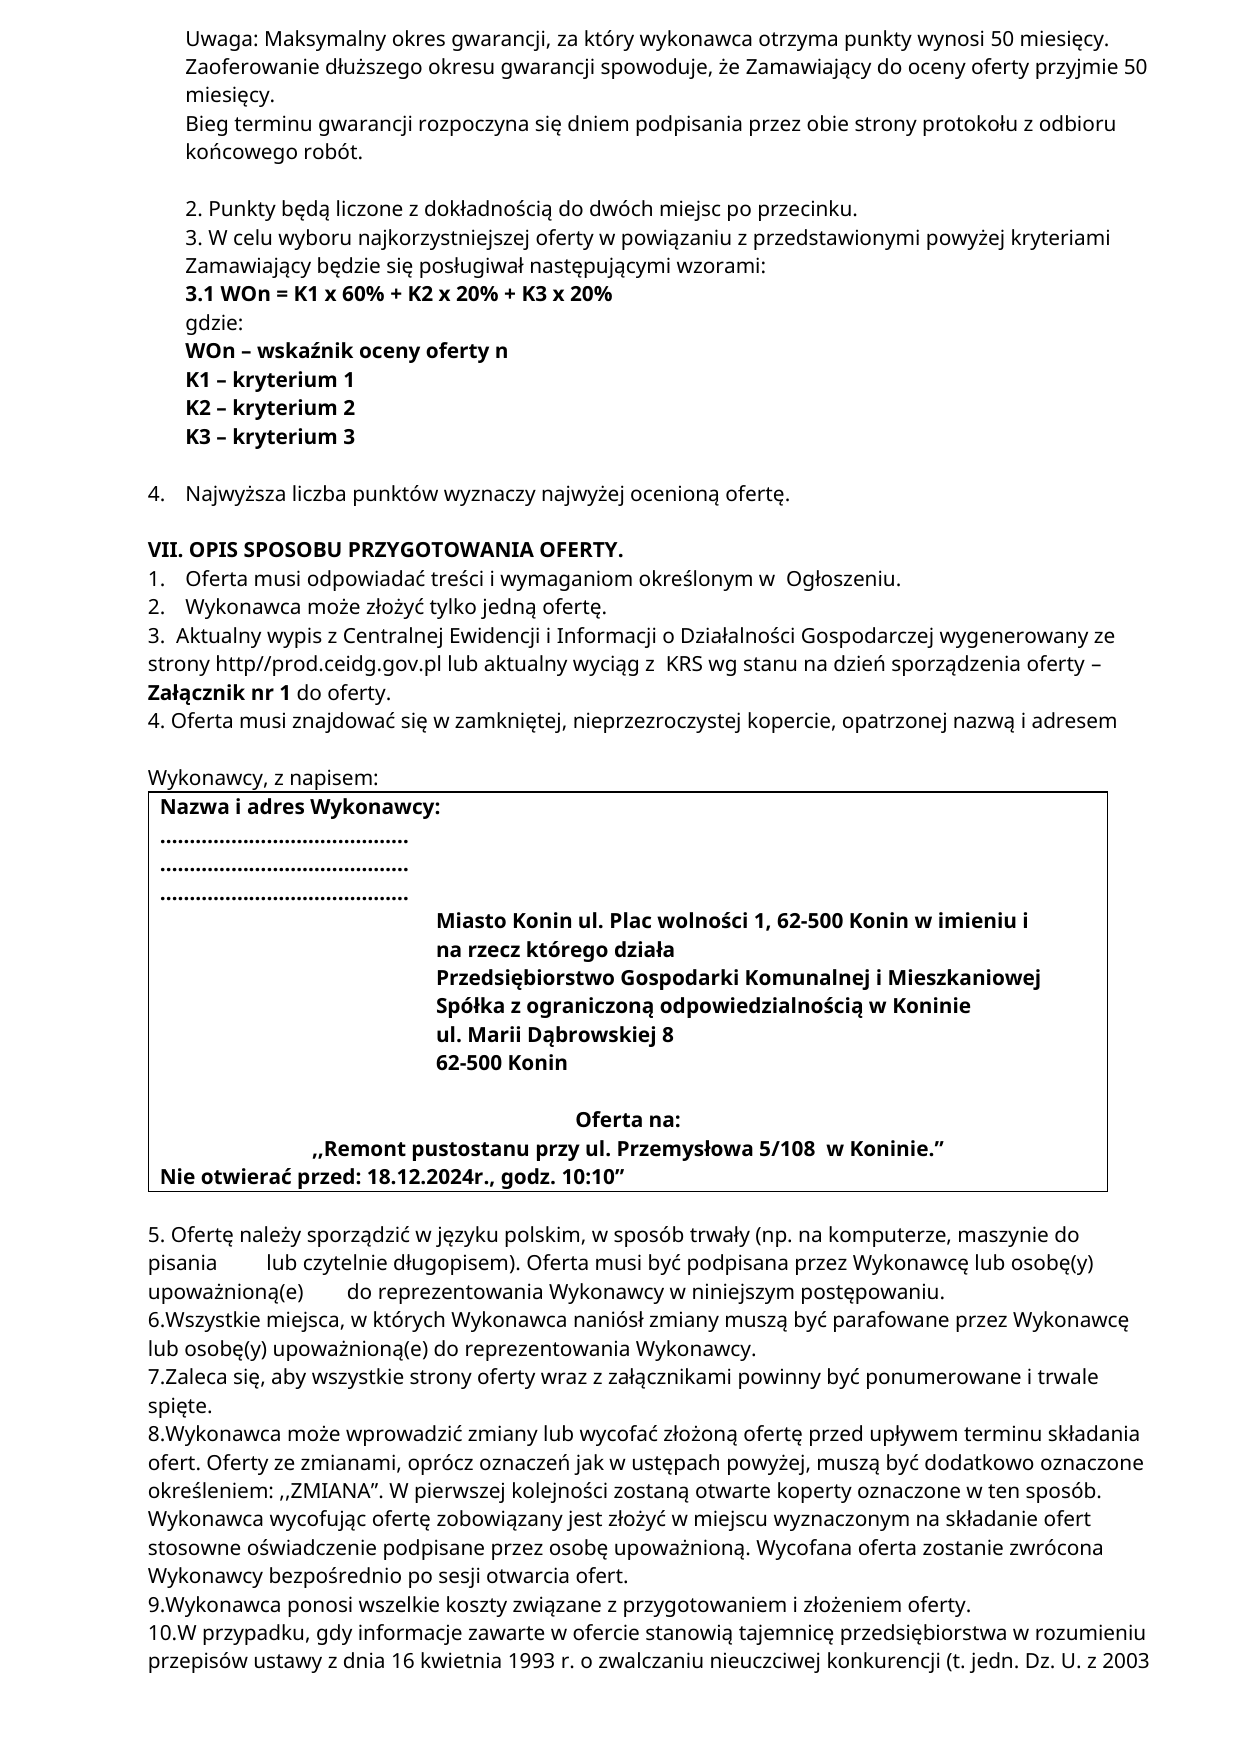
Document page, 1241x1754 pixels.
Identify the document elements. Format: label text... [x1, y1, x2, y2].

text Uwaga: Maksymalny okres gwarancji, za który wykonawca otrzyma punkty wynosi 50 miesięcy. Zaoferowanie dłuższego okresu gwarancji spowoduje, że Zamawiający do oceny oferty przyjmie 50 miesięcy. [185, 24, 1152, 109]
list Oferta musi odpowiadać treści i wymaganiom określonym w Ogłoszeniu. [148, 564, 1152, 592]
text Zamawiający będzie się posługiwał następującymi wzorami: [185, 251, 1152, 279]
text Bieg terminu gwarancji rozpoczyna się dniem podpisania przez obie strony protokołu z odbioru końcowego robót. [185, 109, 1152, 166]
text 5. Ofertę należy sporządzić w języku polskim, w sposób trwały (np. na komputerze, maszynie do pisania lub czytelnie długopisem). Oferta musi być podpisana przez Wykonawcę lub osobę(y) upoważnioną(e) do reprezentowania Wykonawcy w niniejszym postępowaniu. [148, 1220, 1152, 1305]
text 6.Wszystkie miejsca, w których Wykonawca naniósł zmiany muszą być parafowane przez Wykonawcę lub osobę(y) upoważnioną(e) do reprezentowania Wykonawcy. [148, 1305, 1152, 1362]
text 3.1 WOn = K1 x 60% + K2 x 20% + K3 x 20% [185, 279, 1152, 308]
text 2. Punkty będą liczone z dokładnością do dwóch miejsc po przecinku. [185, 194, 1152, 223]
text VII. OPIS SPOSOBU PRZYGOTOWANIA OFERTY. [148, 536, 1152, 564]
text WOn – wskaźnik oceny oferty n [185, 336, 1152, 365]
list Najwyższa liczba punktów wyznaczy najwyżej ocenioną ofertę. [148, 479, 1152, 507]
text gdzie: [185, 308, 1152, 336]
text 7.Zaleca się, aby wszystkie strony oferty wraz z załącznikami powinny być ponumerowane i trwale spięte. [148, 1362, 1152, 1419]
text 3. W celu wyboru najkorzystniejszej oferty w powiązaniu z przedstawionymi powyżej kryteriami [185, 223, 1152, 251]
list Wykonawca może złożyć tylko jedną ofertę. [148, 592, 1152, 621]
text K3 – kryterium 3 [185, 422, 1152, 450]
text K1 – kryterium 1 [185, 365, 1152, 393]
text 8.Wykonawca może wprowadzić zmiany lub wycofać złożoną ofertę przed upływem terminu składania ofert. Oferty ze zmianami, oprócz oznaczeń jak w ustępach powyżej, muszą być dodatkowo oznaczone określeniem: ,,ZMIANA”. W pierwszej kolejności zostaną otwarte koperty oznaczone w ten sposób. Wykonawca wycofując ofertę zobowiązany jest złożyć w miejscu wyznaczonym na składanie ofert stosowne oświadczenie podpisane przez osobę upoważnioną. Wycofana oferta zostanie zwrócona Wykonawcy bezpośrednio po sesji otwarcia ofert. [148, 1419, 1152, 1590]
table_header Nazwa i adres Wykonawcy: …………………………………… …………………………………… …………………………………… Miasto Konin ul. Plac wolności 1, 62-500 Konin w imieniu i na rzecz którego działa Przedsiębiorstwo Gospodarki Komunalnej i Mieszkaniowej Spółka z ograniczoną odpowiedzialnością w Koninie ul. Marii Dąbrowskiej 8 62-500 Konin Oferta na: ,,Remont pustostanu przy ul. Przemysłowa 5/108 w Koninie.” Nie otwierać przed: 18.12.2024r., godz. 10:10” [149, 793, 1107, 1191]
text 9.Wykonawca ponosi wszelkie koszty związane z przygotowaniem i złożeniem oferty. [148, 1590, 1152, 1618]
text Wykonawcy, z napisem: [148, 763, 1152, 791]
text K2 – kryterium 2 [185, 393, 1152, 422]
text 3. Aktualny wypis z Centralnej Ewidencji i Informacji o Działalności Gospodarczej wygenerowany ze strony http//prod.ceidg.gov.pl lub aktualny wyciąg z KRS wg stanu na dzień sporządzenia oferty – Załącznik nr 1 do oferty. [148, 621, 1152, 706]
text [148, 1618, 1152, 1675]
text 4. Oferta musi znajdować się w zamkniętej, nieprzezroczystej kopercie, opatrzonej nazwą i adresem [148, 706, 1152, 734]
